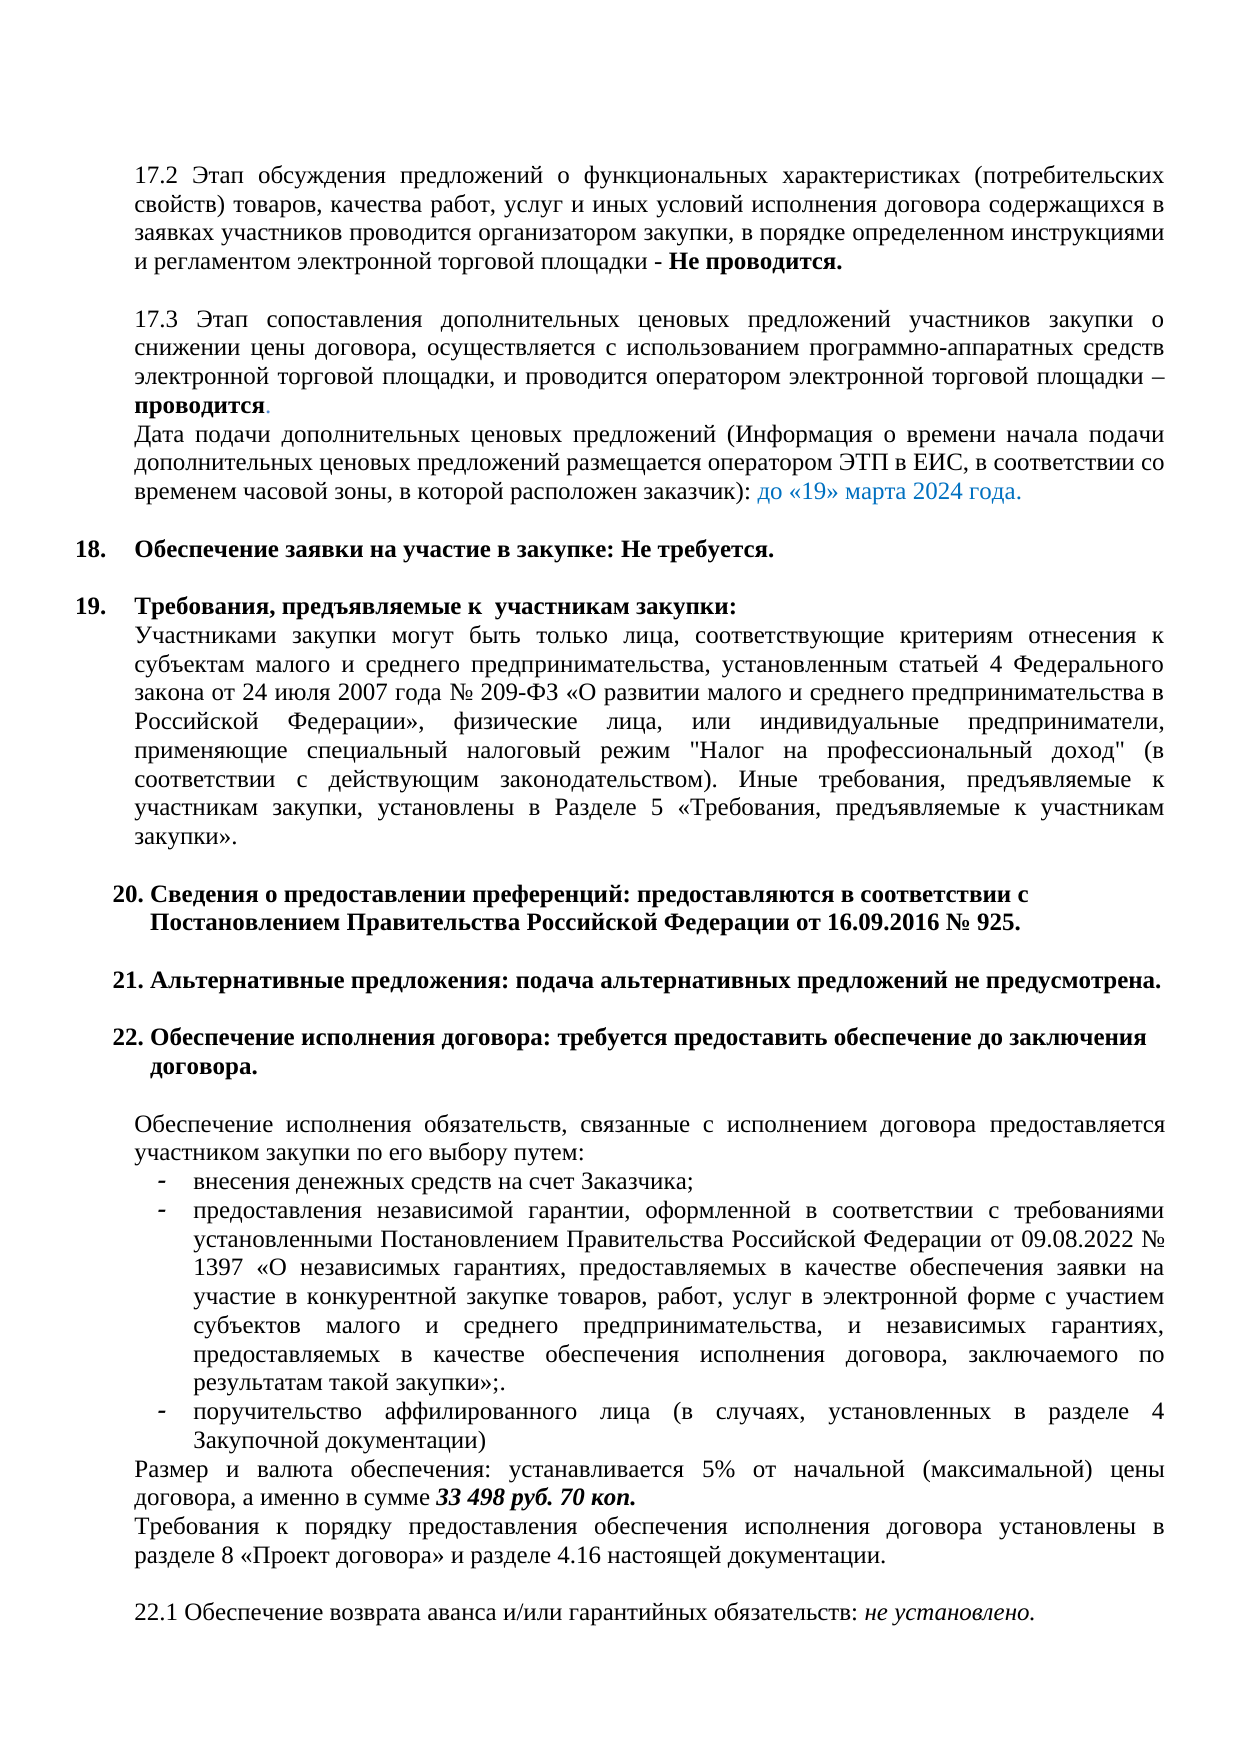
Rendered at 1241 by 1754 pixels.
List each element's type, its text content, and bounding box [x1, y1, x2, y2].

text 22.1 Обеспечение возврата аванса и/или гарантийных обязательств: не установлено. [134, 1597, 1165, 1626]
list Обеспечение исполнения договора: требуется предоставить обеспечение до заключения договора. [112, 1022, 1165, 1080]
text Требования к порядку предоставления обеспечения исполнения договора установлены в разделе 8 «Проект договора» и разделе 4.16 настоящей документации. [134, 1511, 1165, 1569]
list Требования, предъявляемые к участникам закупки: [75, 591, 1165, 620]
list внесения денежных средств на счет Заказчика; [156, 1166, 1165, 1195]
list предоставления независимой гарантии, оформленной в соответствии с требованиями установленными Постановлением Правительства Российской Федерации от 09.08.2022 № 1397 «О независимых гарантиях, предоставляемых в качестве обеспечения заявки на участие в конкурентной закупке товаров, работ, услуг в электронной форме с участием субъектов малого и среднего предпринимательства, и независимых гарантиях, предоставляемых в качестве обеспечения исполнения договора, заключаемого по результатам такой закупки»;. [156, 1195, 1165, 1396]
list Дата подачи дополнительных ценовых предложений (Информация о времени начала подачи дополнительных ценовых предложений размещается оператором ЭТП в ЕИС, в соответствии со временем часовой зоны, в которой расположен заказчик): до «19» марта 2024 года. [134, 419, 1165, 505]
text Размер и валюта обеспечения: устанавливается 5% от начальной (максимальной) цены договора, а именно в сумме 33 498 руб. 70 коп. [134, 1454, 1165, 1511]
list Альтернативные предложения: подача альтернативных предложений не предусмотрена. [112, 965, 1165, 994]
list Участниками закупки могут быть только лица, соответствующие критериям отнесения к субъектам малого и среднего предпринимательства, установленным статьей 4 Федерального закона от 24 июля 2007 года № 209-ФЗ «О развитии малого и среднего предпринимательства в Российской Федерации», физические лица, или индивидуальные предприниматели, применяющие специальный налоговый режим "Налог на профессиональный доход" (в соответствии с действующим законодательством). Иные требования, предъявляемые к участникам закупки, установлены в Разделе 5 «Требования, предъявляемые к участникам закупки». [134, 620, 1165, 850]
list Обеспечение заявки на участие в закупке: Не требуется. [75, 534, 1165, 562]
list 17.2 Этап обсуждения предложений о функциональных характеристиках (потребительских свойств) товаров, качества работ, услуг и иных условий исполнения договора содержащихся в заявках участников проводится организатором закупки, в порядке определенном инструкциями и регламентом электронной торговой площадки - Не проводится. [134, 160, 1165, 275]
text Обеспечение исполнения обязательств, связанные с исполнением договора предоставляется участником закупки по его выбору путем: [134, 1109, 1165, 1166]
list поручительство аффилированного лица (в случаях, установленных в разделе 4 Закупочной документации) [156, 1396, 1165, 1454]
list Сведения о предоставлении преференций: предоставляются в соответствии с Постановлением Правительства Российской Федерации от 16.09.2016 № 925. [112, 879, 1165, 936]
list 17.3 Этап сопоставления дополнительных ценовых предложений участников закупки о снижении цены договора, осуществляется с использованием программно-аппаратных средств электронной торговой площадки, и проводится оператором электронной торговой площадки – проводится. [134, 304, 1165, 419]
